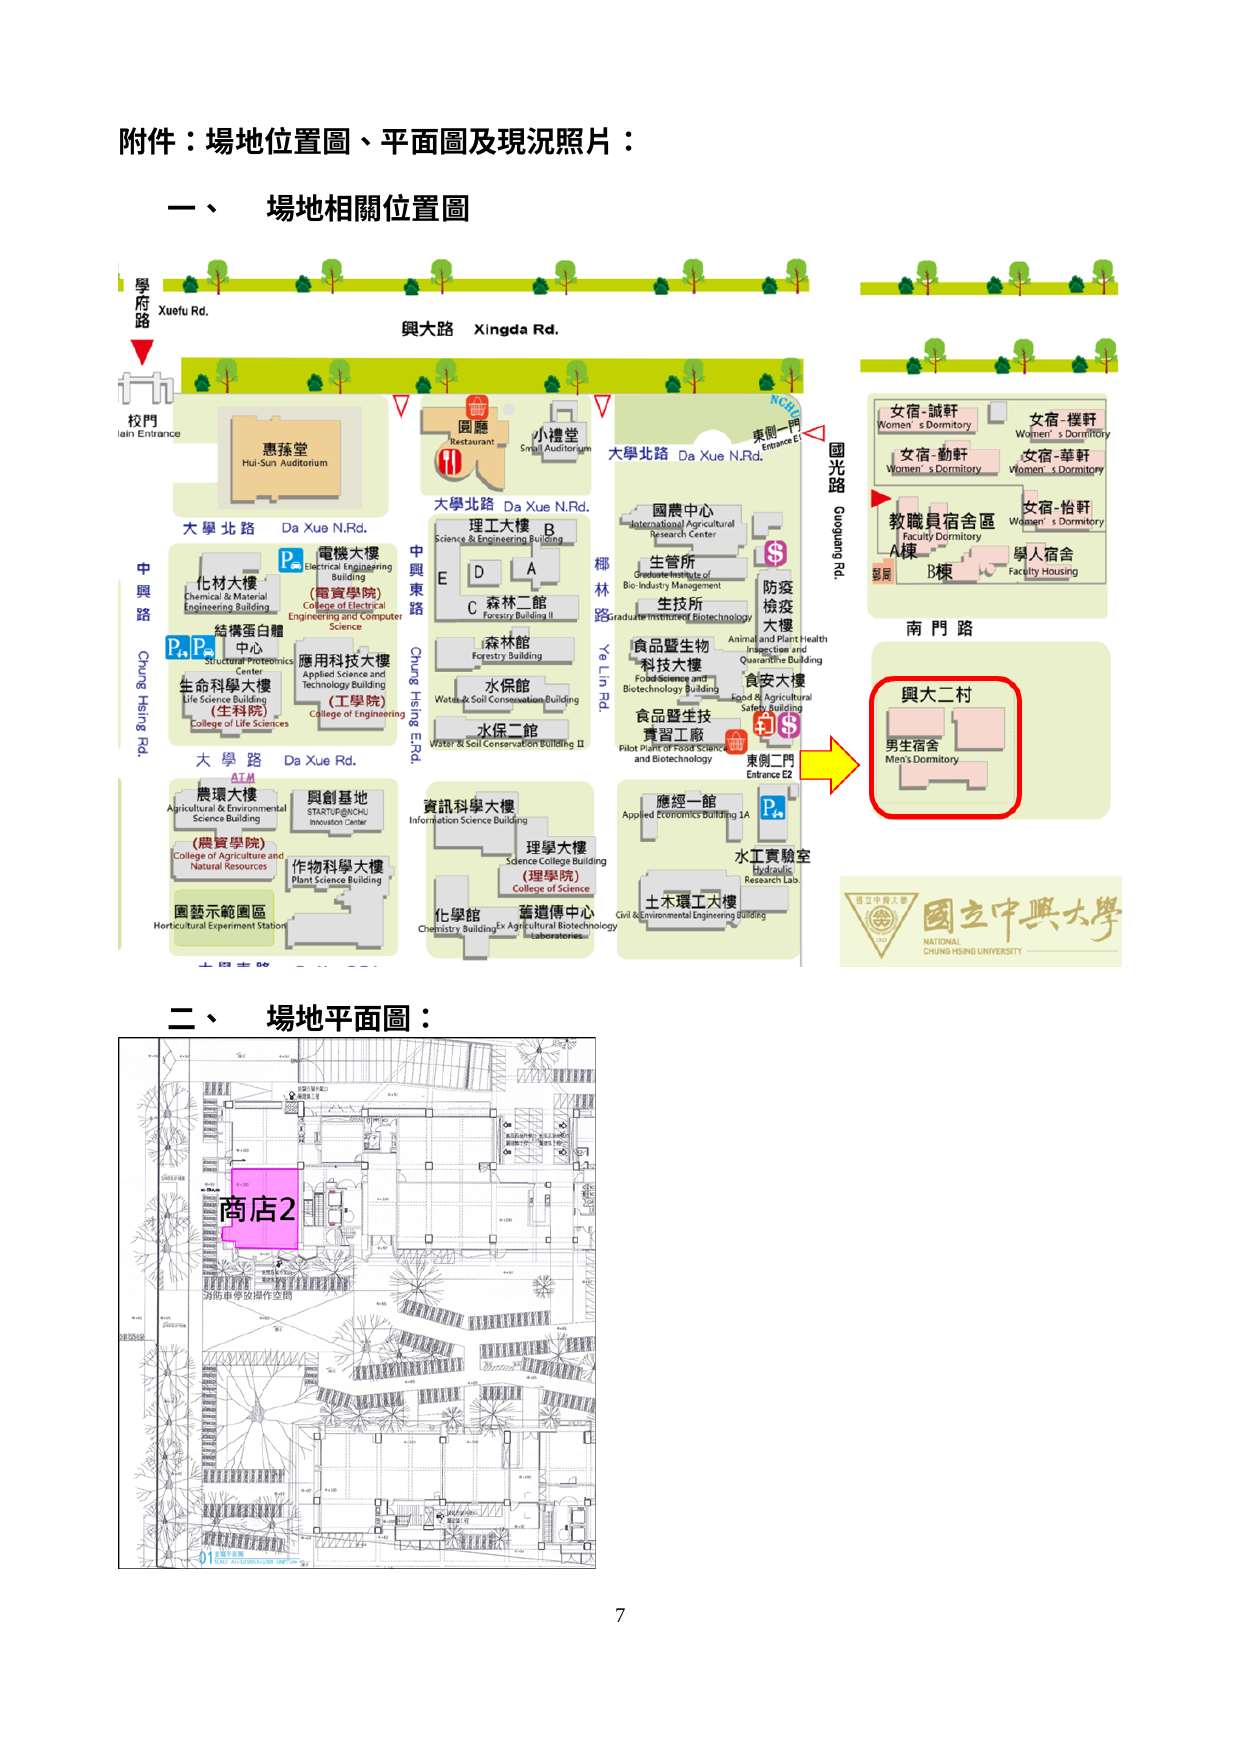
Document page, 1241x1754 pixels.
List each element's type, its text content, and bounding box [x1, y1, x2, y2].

picture [118, 1037, 596, 1569]
text 附件：場地位置圖、平面圖及現況照片： [118, 118, 1122, 160]
picture [118, 256, 1123, 967]
list 場地相關位置圖 [168, 185, 1122, 228]
list 場地平面圖： [168, 995, 1122, 1037]
